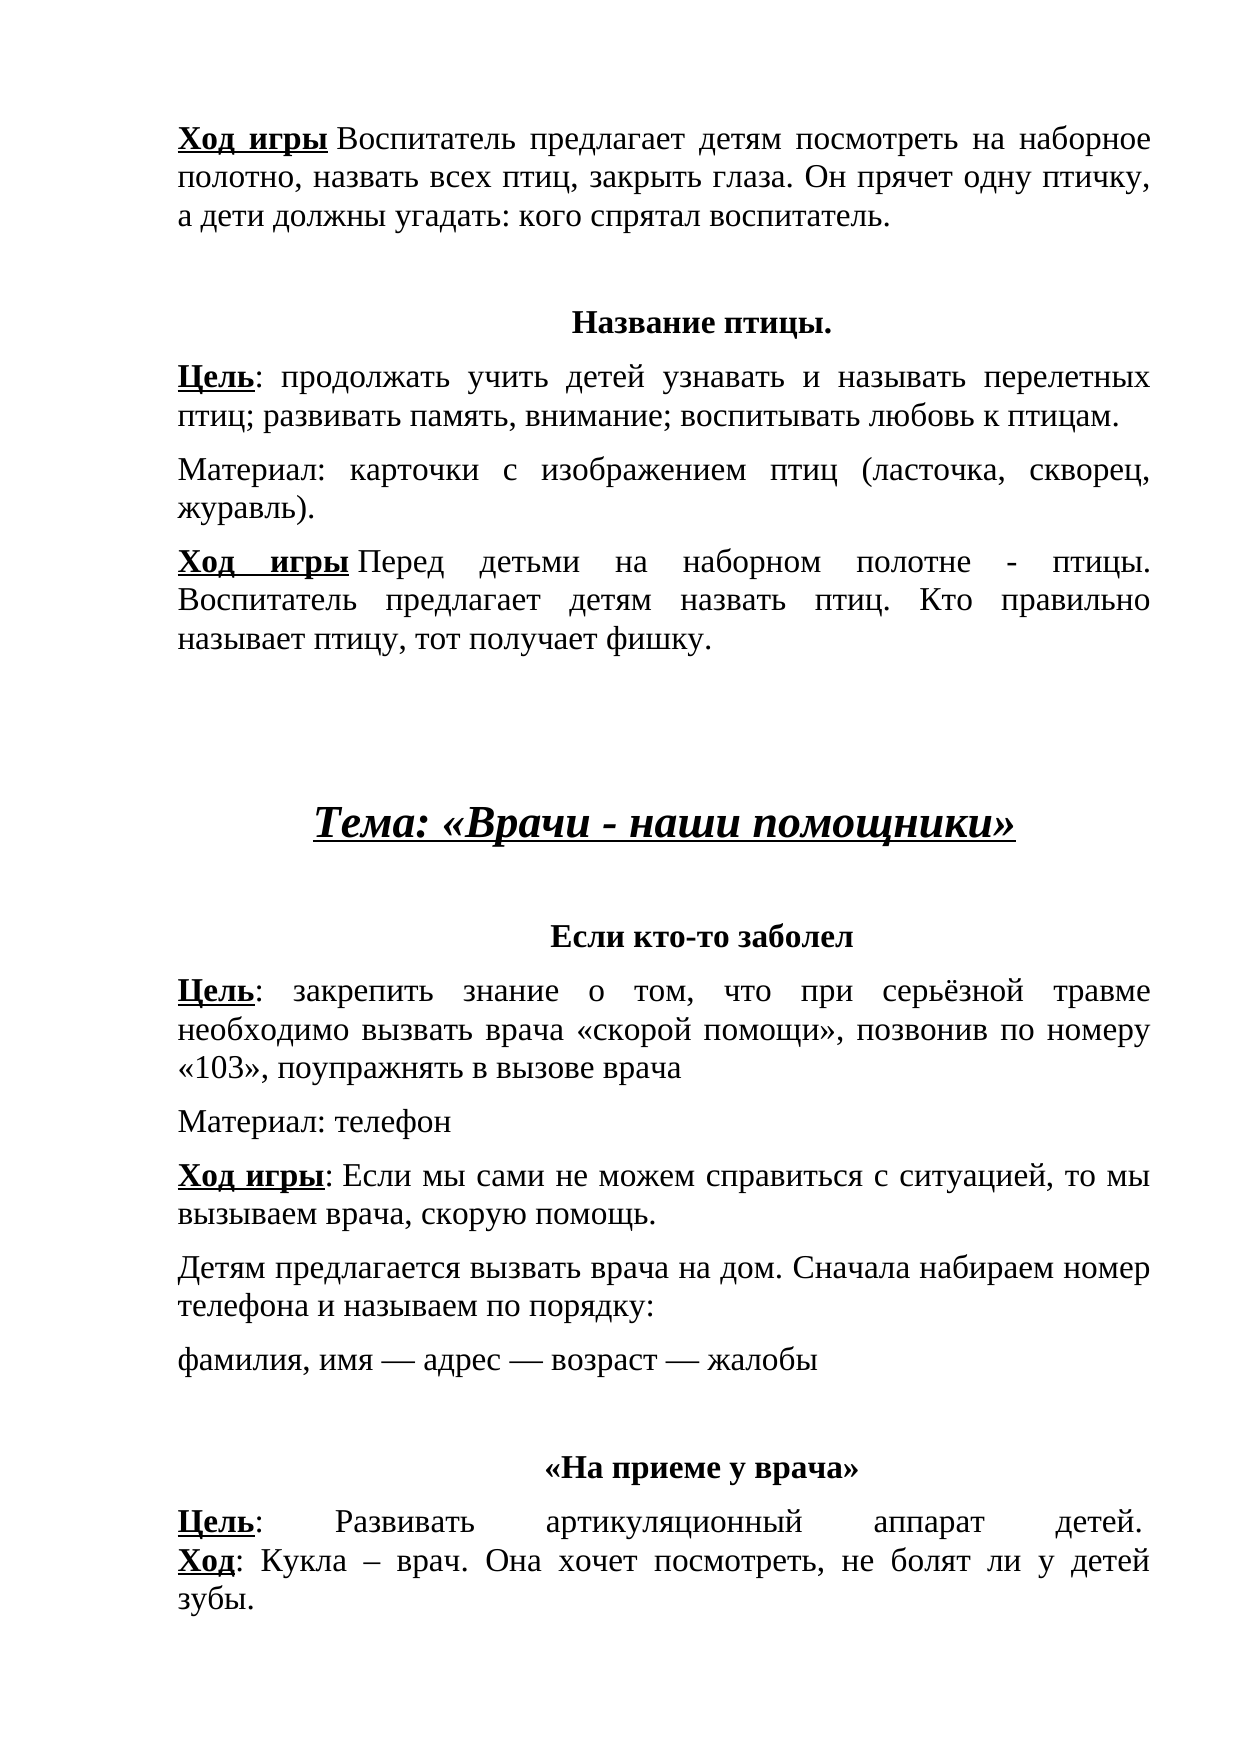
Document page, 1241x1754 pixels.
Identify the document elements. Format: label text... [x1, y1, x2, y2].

text фамилия, имя — адрес — возраст — жалобы [177, 1339, 1152, 1378]
text «На приеме у врача» [252, 1447, 1152, 1486]
text Ход игры: Если мы сами не можем справиться с ситуацией, то мы вызываем врача, скорую помощь. [177, 1155, 1152, 1232]
text Цель: продолжать учить детей узнавать и называть перелетных птиц; развивать память, внимание; воспитывать любовь к птицам. [177, 357, 1152, 433]
text Название птицы. [252, 303, 1152, 341]
text Цель: закрепить знание о том, что при серьёзной травме необходимо вызвать врача «скорой помощи», позвонив по номеру «103», поупражнять в вызове врача [177, 970, 1152, 1085]
text Детям предлагается вызвать врача на дом. Сначала набираем номер телефона и называем по порядку: [177, 1247, 1152, 1324]
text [177, 1501, 1152, 1616]
text Ход игры Воспитатель предлагает детям посмотреть на наборное полотно, назвать всех птиц, закрыть глаза. Он прячет одну птичку, а дети должны угадать: кого спрятал воспитатель. [177, 118, 1152, 233]
text Материал: карточки с изображением птиц (ласточка, скворец, журавль). [177, 449, 1152, 526]
text Ход игры Перед детьми на наборном полотне - птицы. Воспитатель предлагает детям назвать птиц. Кто правильно называет птицу, тот получает фишку. [177, 541, 1152, 656]
text Материал: телефон [177, 1101, 1152, 1139]
text Если кто-то заболел [252, 916, 1152, 955]
text Тема: «Врачи - наши помощники» [177, 794, 1152, 847]
